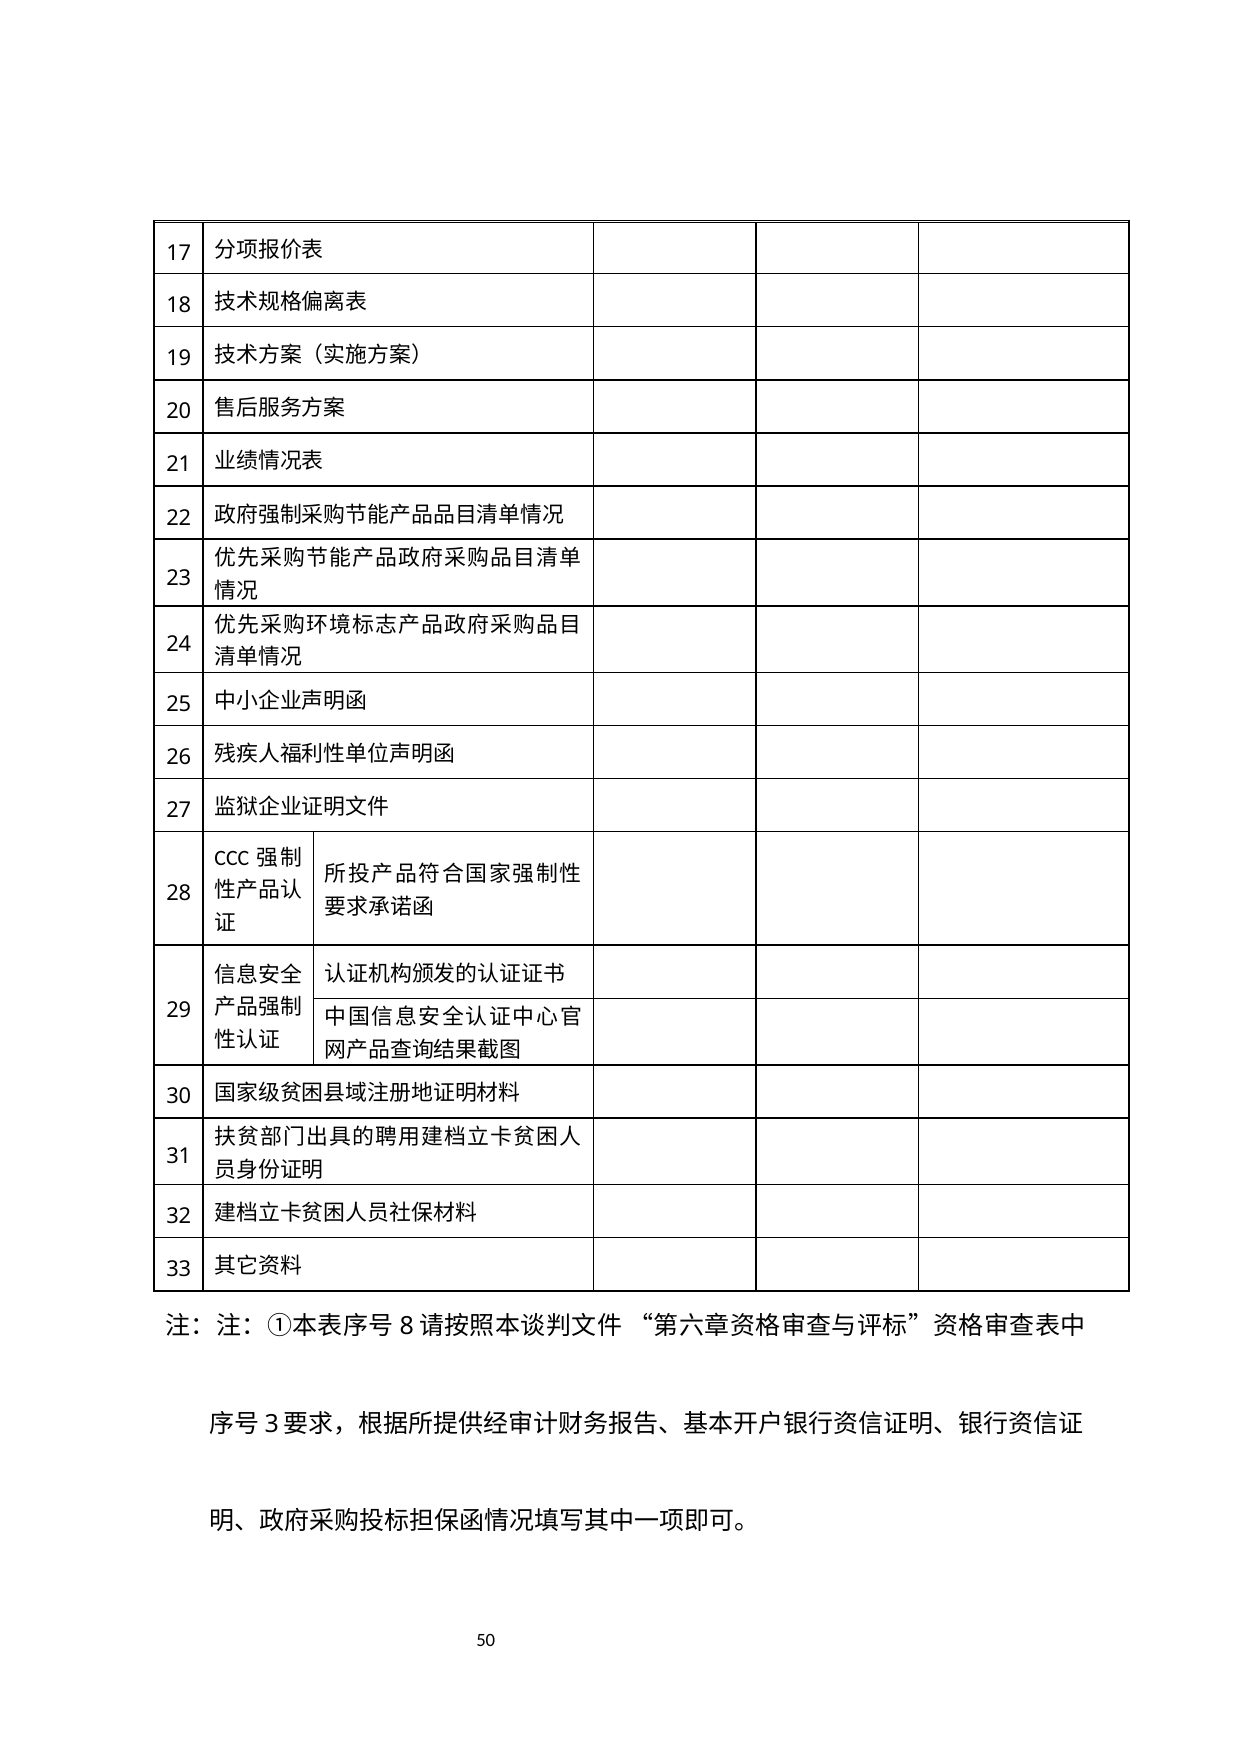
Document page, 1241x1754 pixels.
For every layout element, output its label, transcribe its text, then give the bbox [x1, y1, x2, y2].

table_cell 残疾人福利性单位声明函 [204, 726, 593, 778]
table_cell [594, 540, 755, 605]
table_cell 32 [155, 1185, 202, 1237]
table_cell [919, 223, 1128, 273]
table_cell 20 [155, 381, 202, 432]
table_cell 所投产品符合国家强制性要求承诺函 [314, 832, 593, 944]
table_cell [594, 274, 755, 326]
table_cell 30 [155, 1066, 202, 1117]
table_cell [594, 999, 755, 1064]
table_cell [757, 1119, 918, 1184]
table_cell [594, 832, 755, 944]
table_cell [757, 1185, 918, 1237]
table_cell [919, 540, 1128, 605]
table_cell [919, 946, 1128, 997]
table_cell [919, 1066, 1128, 1117]
table_cell [594, 223, 755, 273]
table_cell 分项报价表 [204, 223, 593, 273]
table_cell 31 [155, 1119, 202, 1184]
table_cell 技术规格偏离表 [204, 274, 593, 326]
table_cell 19 [155, 327, 202, 379]
table_cell [594, 1066, 755, 1117]
table_cell [919, 327, 1128, 379]
table_cell [919, 832, 1128, 944]
table_cell [757, 1066, 918, 1117]
table_cell 优先采购环境标志产品政府采购品目清单情况 [204, 607, 593, 671]
table_cell 24 [155, 607, 202, 671]
table_cell 扶贫部门出具的聘用建档立卡贫困人员身份证明 [204, 1119, 593, 1184]
table_cell 信息安全产品强制性认证 [204, 946, 313, 1064]
table_cell [757, 999, 918, 1064]
table_cell 售后服务方案 [204, 381, 593, 432]
table_cell [757, 832, 918, 944]
table_cell [757, 223, 918, 273]
table_cell 18 [155, 274, 202, 326]
text 注：注：①本表序号8请按照本谈判文件 “第六章资格审查与评标”资格审查表中序号3要求，根据所提供经审计财务报告、基本开户银行资信证明、银行资信证明、政府采购投标担保函情况填写其中一项即可。 [165, 1292, 1087, 1551]
table_cell 其它资料 [204, 1238, 593, 1290]
table_cell [594, 434, 755, 485]
table_cell [594, 381, 755, 432]
table_cell [919, 673, 1128, 724]
table_cell 26 [155, 726, 202, 778]
table_cell 优先采购节能产品政府采购品目清单情况 [204, 540, 593, 605]
table_cell 28 [155, 832, 202, 944]
table_cell [919, 779, 1128, 831]
table_cell 技术方案（实施方案） [204, 327, 593, 379]
table_cell [757, 434, 918, 485]
table_cell [757, 274, 918, 326]
table_cell 17 [155, 223, 202, 273]
table_cell [919, 607, 1128, 671]
table_cell [757, 946, 918, 997]
table_cell [594, 1238, 755, 1290]
table_cell [594, 726, 755, 778]
table_cell 33 [155, 1238, 202, 1290]
table_cell [757, 779, 918, 831]
table_cell [757, 673, 918, 724]
table_cell CCC强制性产品认证 [204, 832, 313, 944]
table_cell [594, 673, 755, 724]
table_cell [919, 434, 1128, 485]
table_cell [757, 607, 918, 671]
table_cell 21 [155, 434, 202, 485]
table_cell [594, 946, 755, 997]
table_cell [919, 1185, 1128, 1237]
table_cell [594, 1185, 755, 1237]
table_cell [919, 274, 1128, 326]
table_cell [594, 327, 755, 379]
table_cell 29 [155, 946, 202, 1064]
table_cell 27 [155, 779, 202, 831]
table_cell 业绩情况表 [204, 434, 593, 485]
table_cell [919, 1119, 1128, 1184]
table_cell [919, 726, 1128, 778]
table_cell 监狱企业证明文件 [204, 779, 593, 831]
table_cell 认证机构颁发的认证证书 [314, 946, 593, 997]
table_cell 建档立卡贫困人员社保材料 [204, 1185, 593, 1237]
table_cell [757, 327, 918, 379]
table_cell 25 [155, 673, 202, 724]
table_cell [919, 381, 1128, 432]
table_cell [919, 999, 1128, 1064]
table_cell 22 [155, 487, 202, 538]
table_cell [757, 540, 918, 605]
table_cell [919, 487, 1128, 538]
table_cell 中国信息安全认证中心官网产品查询结果截图 [314, 999, 593, 1064]
table_cell [919, 1238, 1128, 1290]
table_cell 政府强制采购节能产品品目清单情况 [204, 487, 593, 538]
table_cell [594, 1119, 755, 1184]
table_cell [594, 487, 755, 538]
table_cell [757, 487, 918, 538]
table_cell 23 [155, 540, 202, 605]
table_cell [594, 779, 755, 831]
table_cell [757, 381, 918, 432]
table_cell 国家级贫困县域注册地证明材料 [204, 1066, 593, 1117]
table_cell [757, 726, 918, 778]
table_cell [594, 607, 755, 671]
table_cell 中小企业声明函 [204, 673, 593, 724]
table_cell [757, 1238, 918, 1290]
